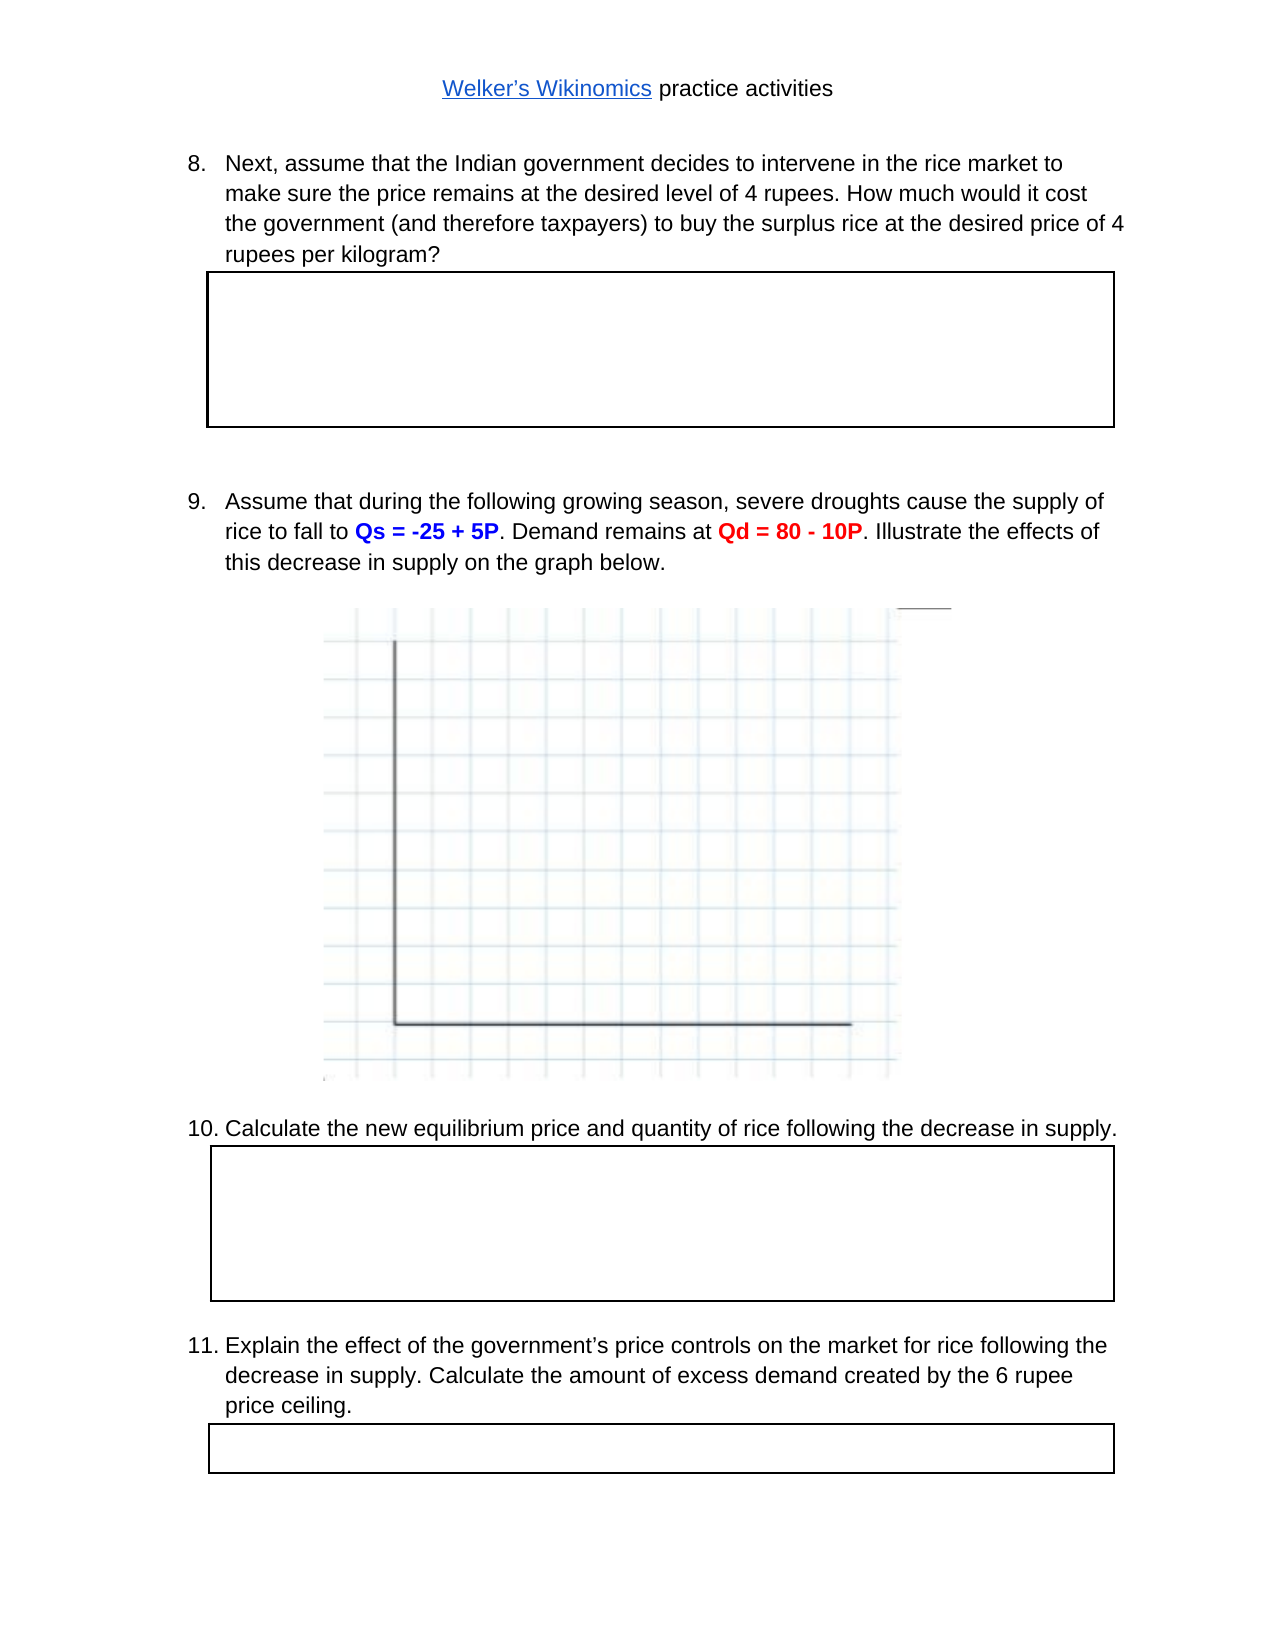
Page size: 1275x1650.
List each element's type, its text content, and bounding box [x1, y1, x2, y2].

table_header [209, 273, 1113, 426]
list Assume that during the following growing season, severe droughts cause the supply of rice to fall to Qs = -25 + 5P. Demand remains at Qd = 80 - 10P. Illustrate the effects of this decrease in supply on the graph below. [187, 488, 1125, 575]
list Explain the effect of the government’s price controls on the market for rice following the decrease in supply. Calculate the amount of excess demand created by the 6 rupee price ceiling. [187, 1332, 1125, 1419]
picture [323, 608, 952, 1081]
list Calculate the new equilibrium price and quantity of rice following the decrease in supply. [187, 1115, 1125, 1141]
list Next, assume that the Indian government decides to intervene in the rice market to make sure the price remains at the desired level of 4 rupees. How much would it cost the government (and therefore taxpayers) to buy the surplus rice at the desired price of 4 rupees per kilogram? [187, 150, 1125, 267]
table_header [212, 1147, 1113, 1300]
table_header [210, 1425, 1113, 1472]
